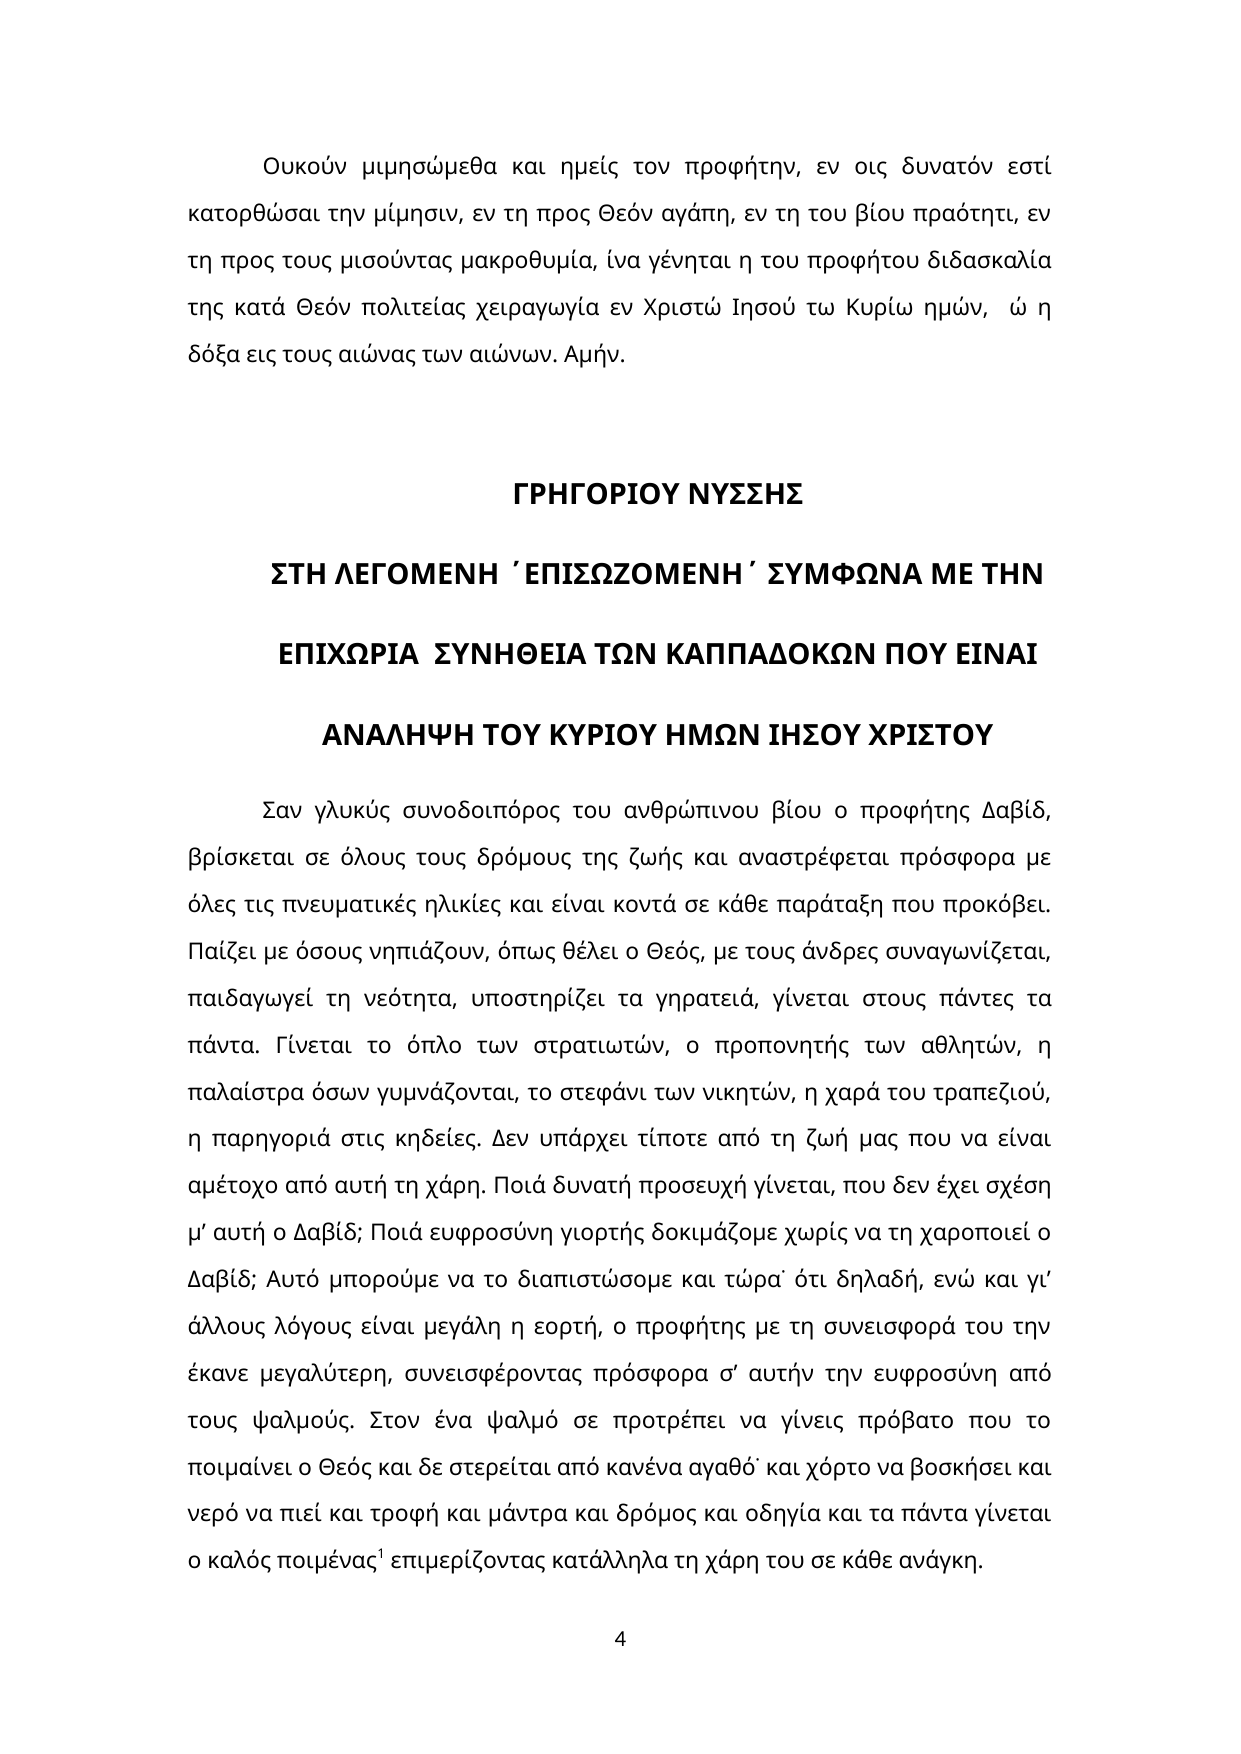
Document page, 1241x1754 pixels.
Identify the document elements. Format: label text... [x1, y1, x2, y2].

text ΣΤΗ ΛΕΓΟΜΕΝΗ ΄ΕΠΙΣΩΖΟΜΕΝΗ΄ ΣΥΜΦΩΝΑ ΜΕ ΤΗΝ [187, 553, 1053, 593]
text Σαν γλυκύς συνοδοιπόρος του ανθρώπινου βίου ο προφήτης Δαβίδ, βρίσκεται σε όλους τους δρόμους της ζωής και αναστρέφεται πρόσφορα με όλες τις πνευματικές ηλικίες και είναι κοντά σε κάθε παράταξη που προκόβει. Παίζει με όσους νηπιάζουν, όπως θέλει ο Θεός, με τους άνδρες συναγωνίζεται, παιδαγωγεί τη νεότητα, υποστηρίζει τα γηρατειά, γίνεται στους πάντες τα πάντα. Γίνεται το όπλο των στρατιωτών, ο προπονητής των αθλητών, η παλαίστρα όσων γυμνάζονται, το στεφάνι των νικητών, η χαρά του τραπεζιού, η παρηγοριά στις κηδείες. Δεν υπάρχει τίποτε από τη ζωή μας που να είναι αμέτοχο από αυτή τη χάρη. Ποιά δυνατή προσευχή γίνεται, που δεν έχει σχέση μ’ αυτή ο Δαβίδ; Ποιά ευφροσύνη γιορτής δοκιμάζομε χωρίς να τη χαροποιεί ο Δαβίδ; Αυτό μπορούμε να το διαπιστώσομε και τώρα˙ ότι δηλαδή, ενώ και γι’ άλλους λόγους είναι μεγάλη η εορτή, ο προφήτης με τη συνεισφορά του την έκανε μεγαλύτερη, συνεισφέροντας πρόσφορα σ’ αυτήν την ευφροσύνη από τους ψαλμούς. Στον ένα ψαλμό σε προτρέπει να γίνεις πρόβατο που το ποιμαίνει ο Θεός και δε στερείται από κανένα αγαθό˙ και χόρτο να βοσκήσει και νερό να πιεί και τροφή και μάντρα και δρόμος και οδηγία και τα πάντα γίνεται ο καλός ποιμένας1 επιμερίζοντας κατάλληλα τη χάρη του σε κάθε ανάγκη. [187, 794, 1053, 1575]
text ΓΡΗΓΟΡΙΟΥ ΝΥΣΣΗΣ [187, 473, 1053, 513]
text ΑΝΑΛΗΨΗ ΤΟΥ ΚΥΡΙΟΥ ΗΜΩΝ ΙΗΣΟΥ ΧΡΙΣΤΟΥ [187, 714, 1053, 753]
text Ουκούν μιμησώμεθα και ημείς τον προφήτην, εν οις δυνατόν εστί κατορθώσαι την μίμησιν, εν τη προς Θεόν αγάπη, εν τη του βίου πραότητι, εν τη προς τους μισούντας μακροθυμία, ίνα γένηται η του προφήτου διδασκαλία της κατά Θεόν πολιτείας χειραγωγία εν Χριστώ Ιησού τω Κυρίω ημών, ώ η δόξα εις τους αιώνας των αιώνων. Αμήν. [187, 150, 1053, 369]
text ΕΠΙΧΩΡΙΑ ΣΥΝΗΘΕΙΑ ΤΩΝ ΚΑΠΠΑΔΟΚΩΝ ΠΟΥ ΕΙΝΑΙ [187, 633, 1053, 673]
